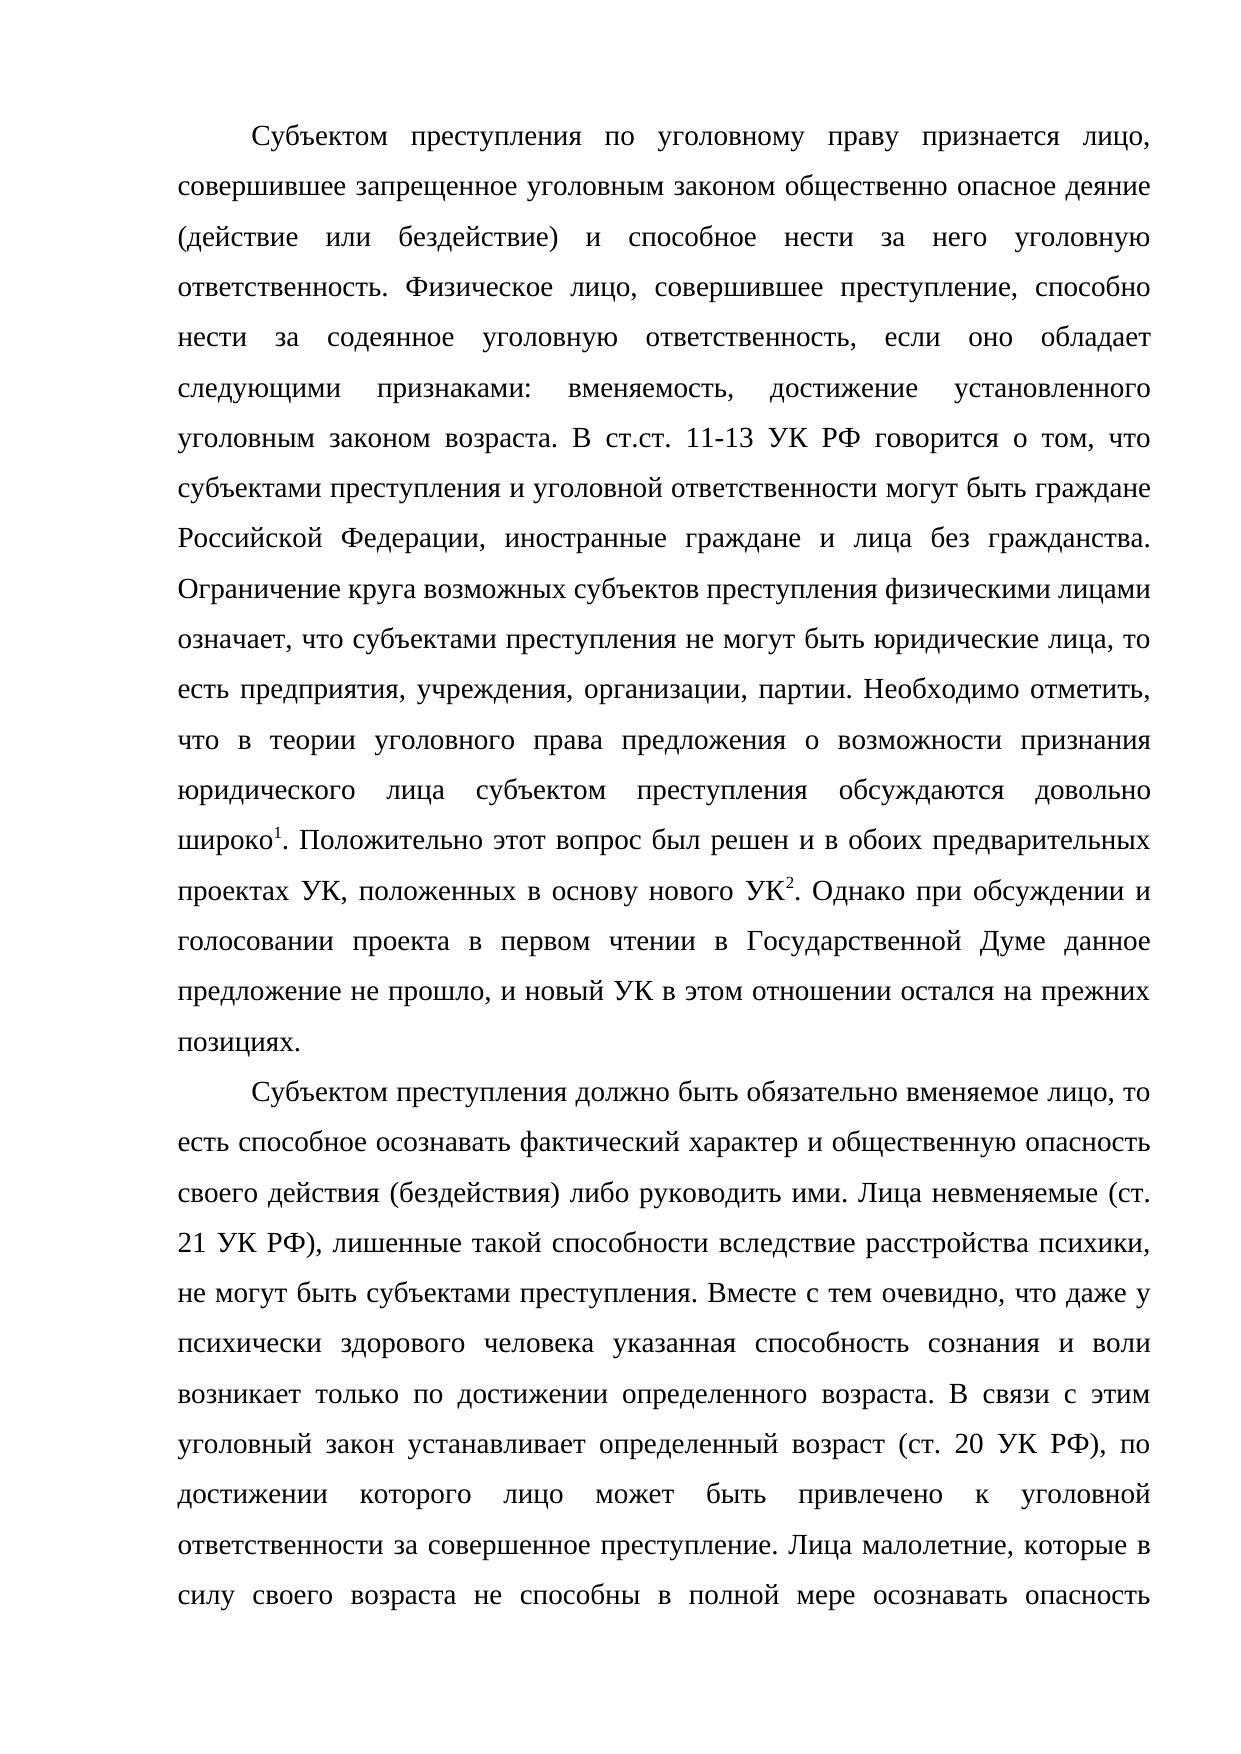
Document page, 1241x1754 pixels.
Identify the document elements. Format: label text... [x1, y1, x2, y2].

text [177, 1074, 1152, 1611]
text Субъектом преступления по уголовному праву признается лицо, совершившее запрещенное уголовным законом общественно опасное деяние (действие или бездействие) и способное нести за него уголовную ответственность. Физическое лицо, совершившее преступление, способно нести за содеянное уголовную ответственность, если оно обладает следующими признаками: вменяемость, достижение установленного уголовным законом возраста. В ст.ст. 11-13 УК РФ говорится о том, что субъектами преступления и уголовной ответственности могут быть граждане Российской Федерации, иностранные граждане и лица без гражданства. Ограничение круга возможных субъектов преступления физическими лицами означает, что субъектами преступления не могут быть юридические лица, то есть предприятия, учреждения, организации, партии. Необходимо отметить, что в теории уголовного права предложения о возможности признания юридического лица субъектом преступления обсуждаются довольно широко1. Положительно этот вопрос был решен и в обоих предварительных проектах УК, положенных в основу нового УК2. Однако при обсуждении и голосовании проекта в первом чтении в Государственной Думе данное предложение не прошло, и новый УК в этом отношении остался на прежних позициях. [177, 118, 1152, 1057]
